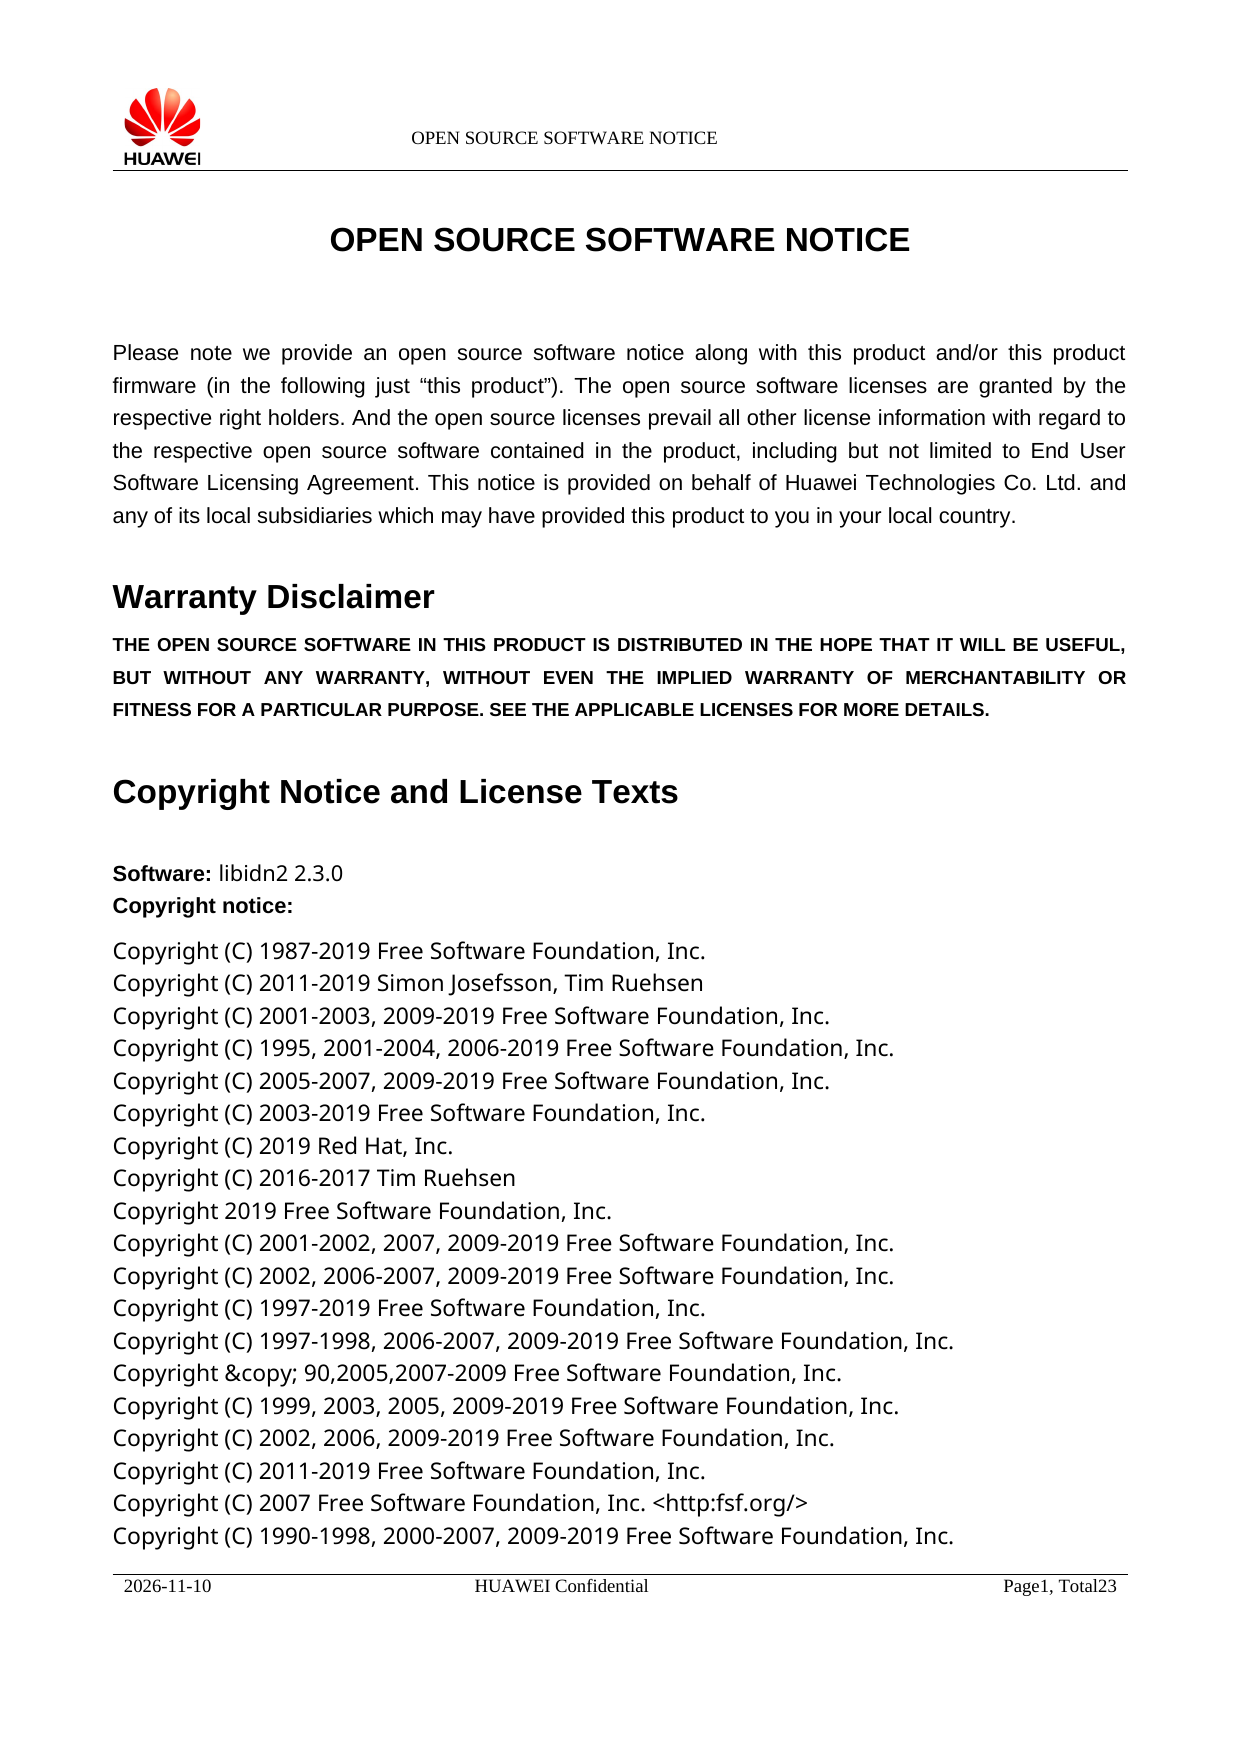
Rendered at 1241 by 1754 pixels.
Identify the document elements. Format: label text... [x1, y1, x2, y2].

text Copyright Notice and License Texts [112, 759, 1128, 824]
text Please note we provide an open source software notice along with this product and/or this product firmware (in the following just “this product”). The open source software licenses are granted by the respective right holders. And the open source licenses prevail all other license information with regard to the respective open source software contained in the product, including but not limited to End User Software Licensing Agreement. This notice is provided on behalf of Huawei Technologies Co. Ltd. and any of its local subsidiaries which may have provided this product to you in your local country. [112, 336, 1128, 531]
text Warranty Disclaimer [112, 564, 1128, 629]
title Software: libidn2 2.3.0 [112, 856, 1128, 889]
picture [124, 88, 201, 165]
text The open source software in this product is distributed in the hope that it will be useful, but WITHOUT ANY WARRANTY, without even the implied warranty of MERCHANTABILITY or FITNESS FOR A PARTICULAR PURPOSE. See the applicable licenses for more details. [112, 629, 1128, 726]
text OPEN SOURCE SOFTWARE NOTICE [112, 206, 1128, 271]
text Copyright notice: [112, 889, 1128, 921]
